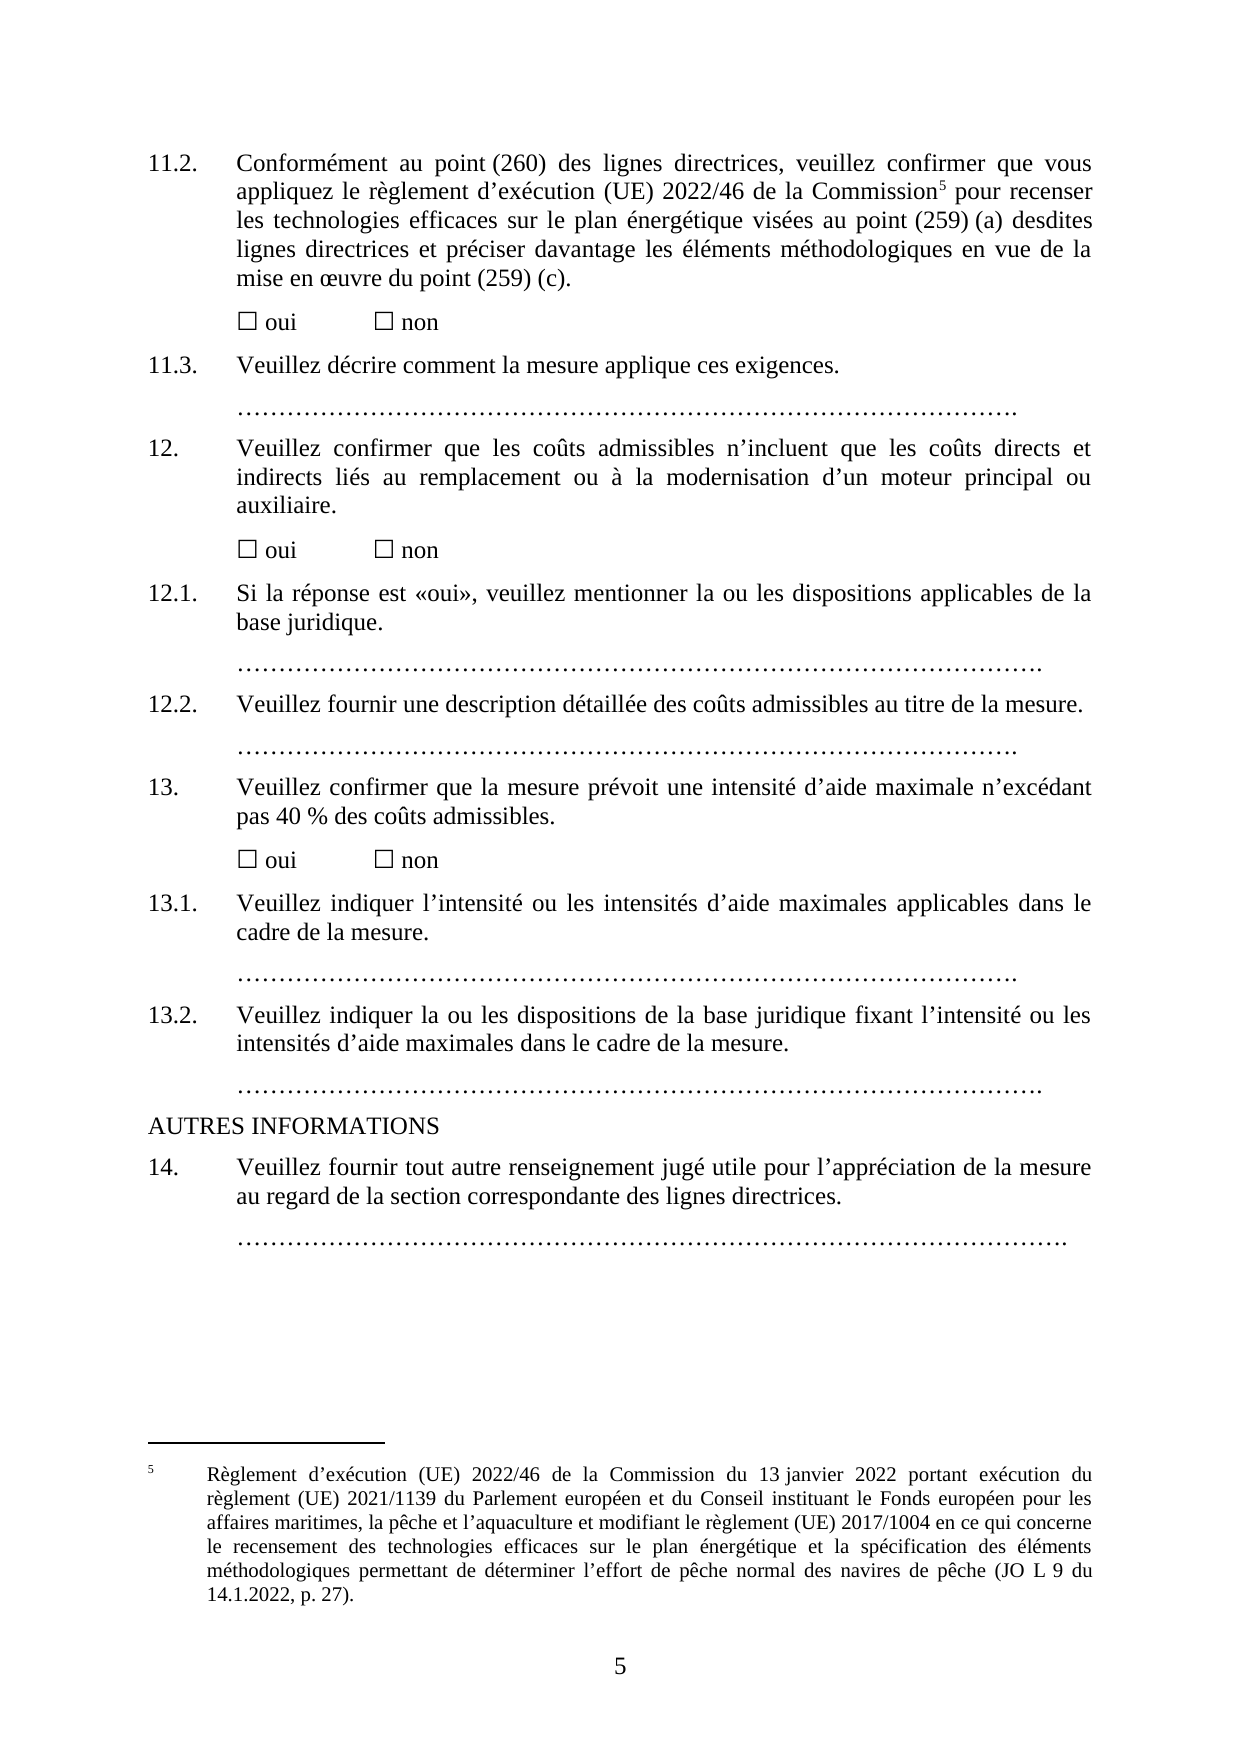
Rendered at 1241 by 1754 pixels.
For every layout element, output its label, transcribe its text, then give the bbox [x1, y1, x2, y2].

text oui non [236, 532, 1093, 566]
text ………………………………………………………………………………………. [236, 1222, 1093, 1251]
subtitle AUTRES INFORMATIONS [148, 1111, 1093, 1140]
text 13. Veuillez confirmer que la mesure prévoit une intensité d’aide maximale n’excédant pas 40 % des coûts admissibles. [148, 772, 1093, 829]
text …………………………………………………………………………………. [236, 392, 1093, 420]
text oui non [236, 304, 1093, 338]
text ……………………………………………………………………………………. [236, 1070, 1093, 1098]
text 14. Veuillez fournir tout autre renseignement jugé utile pour l’appréciation de la mesure au regard de la section correspondante des lignes directrices. [148, 1152, 1093, 1210]
text 11.3. Veuillez décrire comment la mesure applique ces exigences. [148, 350, 1093, 379]
text …………………………………………………………………………………. [236, 731, 1093, 759]
text …………………………………………………………………………………. [236, 958, 1093, 987]
text 12. Veuillez confirmer que les coûts admissibles n’incluent que les coûts directs et indirects liés au remplacement ou à la modernisation d’un moteur principal ou auxiliaire. [148, 433, 1093, 519]
text 13.1. Veuillez indiquer l’intensité ou les intensités d’aide maximales applicables dans le cadre de la mesure. [148, 888, 1093, 946]
text oui non [236, 842, 1093, 876]
text 13.2. Veuillez indiquer la ou les dispositions de la base juridique fixant l’intensité ou les intensités d’aide maximales dans le cadre de la mesure. [148, 1000, 1093, 1057]
text ……………………………………………………………………………………. [236, 648, 1093, 677]
text 11.2. Conformément au point (260) des lignes directrices, veuillez confirmer que vous appliquez le règlement d’exécution (UE) 2022/46 de la Commission pour recenser les technologies efficaces sur le plan énergétique visées au point (259) (a) desdites lignes directrices et préciser davantage les éléments méthodologiques en vue de la mise en œuvre du point (259) (c). [148, 148, 1093, 291]
text 12.1. Si la réponse est «oui», veuillez mentionner la ou les dispositions applicables de la base juridique. [148, 578, 1093, 636]
text 12.2. Veuillez fournir une description détaillée des coûts admissibles au titre de la mesure. [148, 689, 1093, 718]
